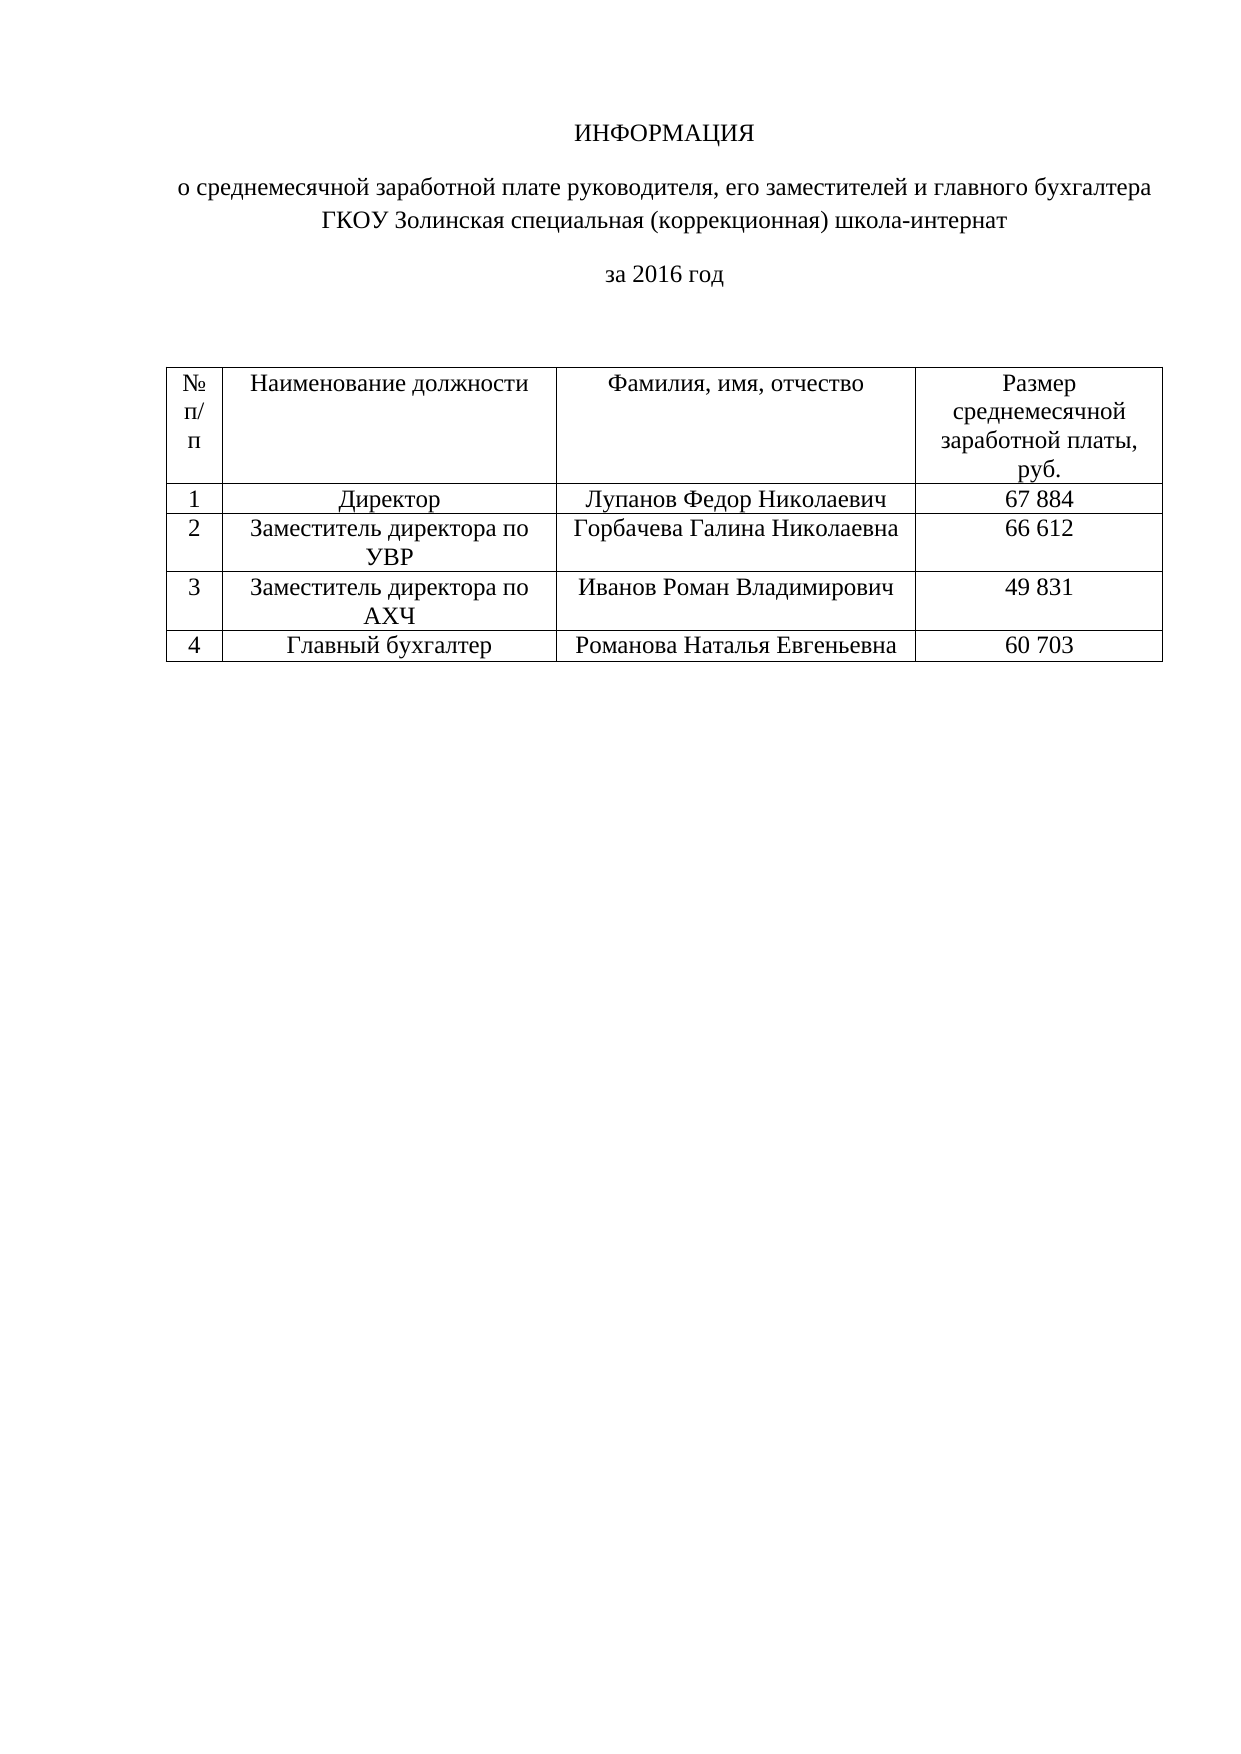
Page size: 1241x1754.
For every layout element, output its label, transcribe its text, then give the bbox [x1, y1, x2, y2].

table_header Фамилия, имя, отчество [557, 368, 915, 483]
table_cell Романова Наталья Евгеньевна [557, 631, 915, 661]
table_cell 49 831 [916, 572, 1162, 629]
table_cell Заместитель директора по АХЧ [223, 572, 556, 629]
table_cell Горбачева Галина Николаевна [557, 514, 915, 571]
table_cell 1 [167, 484, 222, 512]
table_cell 2 [167, 514, 222, 571]
table_header Наименование должности [223, 368, 556, 483]
table_cell Лупанов Федор Николаевич [557, 484, 915, 512]
table_header № п/п [167, 368, 222, 483]
table_cell Главный бухгалтер [223, 631, 556, 661]
text о среднемесячной заработной плате руководителя, его заместителей и главного бухгалтера ГКОУ Золинская специальная (коррекционная) школа-интернат [177, 172, 1152, 234]
table_cell Иванов Роман Владимирович [557, 572, 915, 629]
table_header Размер среднемесячной заработной платы, руб. [916, 368, 1162, 483]
table_cell 3 [167, 572, 222, 629]
table_cell 60 703 [916, 631, 1162, 661]
table_cell Директор [223, 484, 556, 512]
text за 2016 год [177, 259, 1152, 288]
table_cell Заместитель директора по УВР [223, 514, 556, 571]
table_cell 66 612 [916, 514, 1162, 571]
table_cell 4 [167, 631, 222, 661]
table_cell 67 884 [916, 484, 1162, 512]
text ИНФОРМАЦИЯ [177, 118, 1152, 147]
